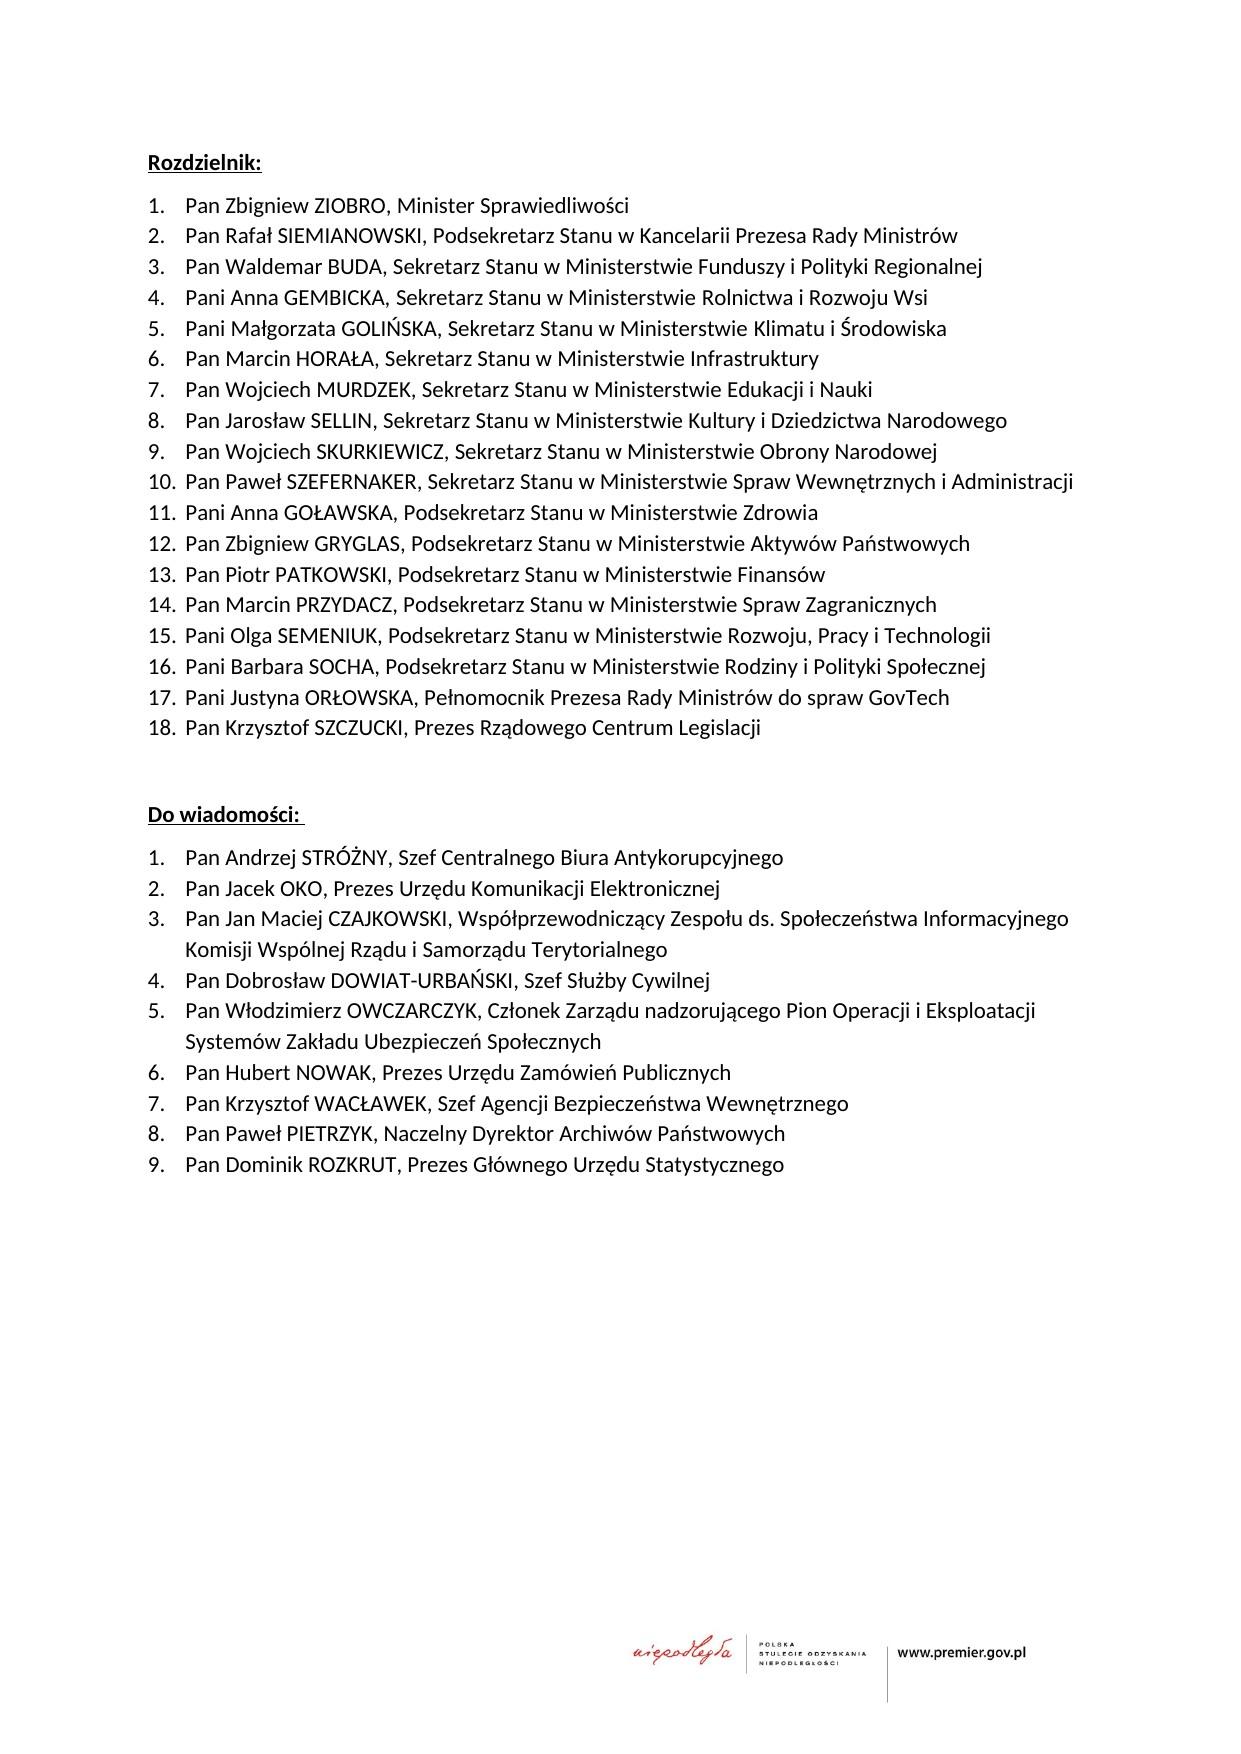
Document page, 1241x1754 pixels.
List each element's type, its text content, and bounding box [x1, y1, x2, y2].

list Pan Dominik ROZKRUT, Prezes Głównego Urzędu Statystycznego [148, 1150, 1137, 1178]
text Do wiadomości: [148, 800, 1137, 828]
list Pani Anna GEMBICKA, Sekretarz Stanu w Ministerstwie Rolnictwa i Rozwoju Wsi [148, 283, 1137, 311]
list Pan Andrzej STRÓŻNY, Szef Centralnego Biura Antykorupcyjnego [148, 843, 1137, 871]
list Pan Dobrosław DOWIAT-URBAŃSKI, Szef Służby Cywilnej [148, 966, 1137, 994]
list Pan Paweł SZEFERNAKER, Sekretarz Stanu w Ministerstwie Spraw Wewnętrznych i Administracji [148, 467, 1137, 496]
list Pan Zbigniew GRYGLAS, Podsekretarz Stanu w Ministerstwie Aktywów Państwowych [148, 529, 1137, 557]
list Pani Barbara SOCHA, Podsekretarz Stanu w Ministerstwie Rodziny i Polityki Społecznej [148, 652, 1137, 680]
picture [147, 1596, 1034, 1754]
list Pan Wojciech MURDZEK, Sekretarz Stanu w Ministerstwie Edukacji i Nauki [148, 375, 1137, 403]
list Pan Włodzimierz OWCZARCZYK, Członek Zarządu nadzorującego Pion Operacji i Eksploatacji Systemów Zakładu Ubezpieczeń Społecznych [148, 997, 1137, 1055]
text Rozdzielnik: [148, 148, 1137, 176]
list Pan Krzysztof WACŁAWEK, Szef Agencji Bezpieczeństwa Wewnętrznego [148, 1089, 1137, 1117]
list Pan Hubert NOWAK, Prezes Urzędu Zamówień Publicznych [148, 1058, 1137, 1086]
list Pan Marcin PRZYDACZ, Podsekretarz Stanu w Ministerstwie Spraw Zagranicznych [148, 590, 1137, 618]
list Pani Justyna ORŁOWSKA, Pełnomocnik Prezesa Rady Ministrów do spraw GovTech [148, 683, 1137, 711]
list Pan Jacek OKO, Prezes Urzędu Komunikacji Elektronicznej [148, 874, 1137, 902]
list Pan Krzysztof SZCZUCKI, Prezes Rządowego Centrum Legislacji [148, 713, 1137, 741]
list Pan Jarosław SELLIN, Sekretarz Stanu w Ministerstwie Kultury i Dziedzictwa Narodowego [148, 406, 1137, 434]
list Pani Anna GOŁAWSKA, Podsekretarz Stanu w Ministerstwie Zdrowia [148, 498, 1137, 526]
list Pan Piotr PATKOWSKI, Podsekretarz Stanu w Ministerstwie Finansów [148, 560, 1137, 588]
list Pan Waldemar BUDA, Sekretarz Stanu w Ministerstwie Funduszy i Polityki Regionalnej [148, 252, 1034, 280]
list Pan Marcin HORAŁA, Sekretarz Stanu w Ministerstwie Infrastruktury [148, 344, 1137, 373]
list Pani Olga SEMENIUK, Podsekretarz Stanu w Ministerstwie Rozwoju, Pracy i Technologii [148, 621, 1137, 649]
list Pan Rafał SIEMIANOWSKI, Podsekretarz Stanu w Kancelarii Prezesa Rady Ministrów [148, 222, 1137, 250]
list Pan Jan Maciej CZAJKOWSKI, Współprzewodniczący Zespołu ds. Społeczeństwa Informacyjnego Komisji Wspólnej Rządu i Samorządu Terytorialnego [148, 904, 1137, 963]
list Pan Zbigniew ZIOBRO, Minister Sprawiedliwości [148, 191, 1019, 219]
list Pani Małgorzata GOLIŃSKA, Sekretarz Stanu w Ministerstwie Klimatu i Środowiska [148, 314, 1137, 342]
list Pan Paweł PIETRZYK, Naczelny Dyrektor Archiwów Państwowych [148, 1119, 1137, 1148]
list Pan Wojciech SKURKIEWICZ, Sekretarz Stanu w Ministerstwie Obrony Narodowej [148, 437, 1137, 465]
